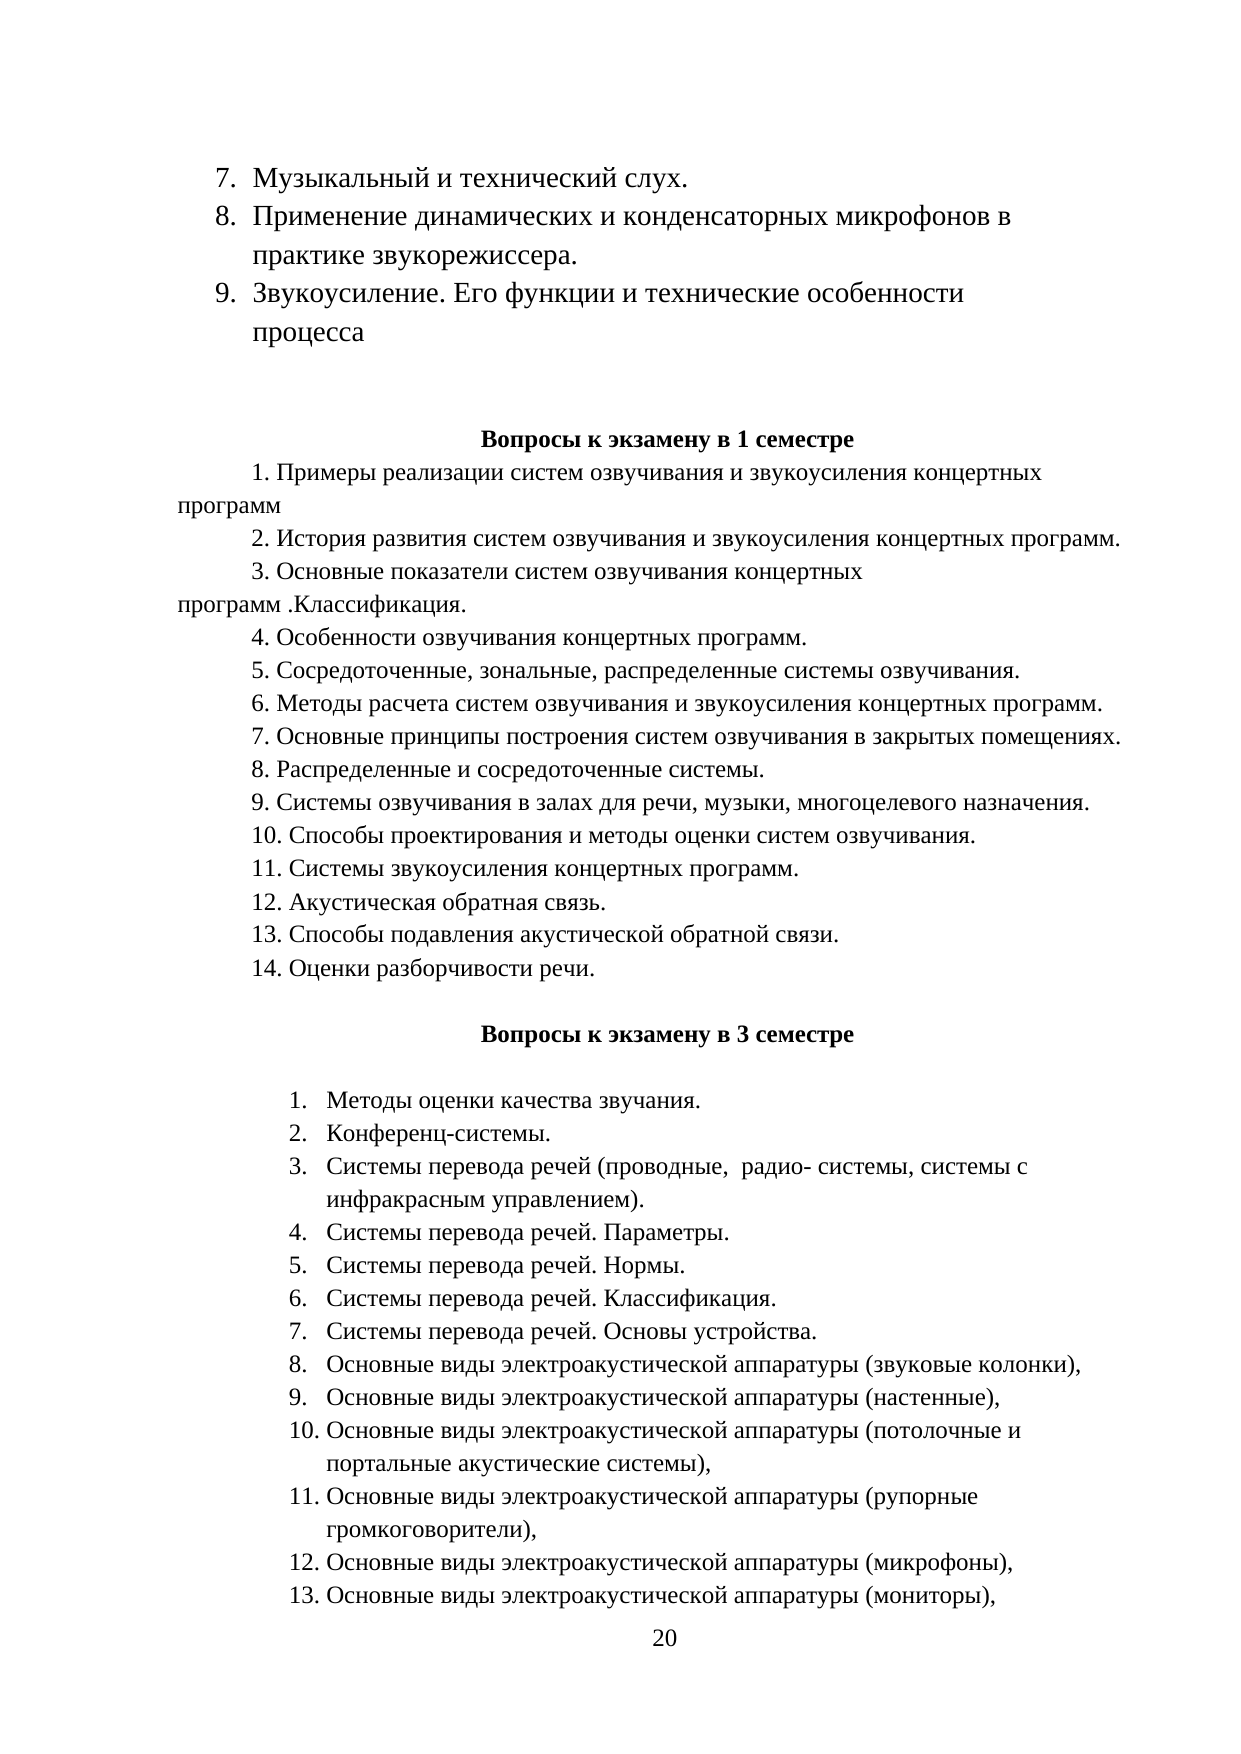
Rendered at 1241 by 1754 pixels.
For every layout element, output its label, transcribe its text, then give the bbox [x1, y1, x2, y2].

text 3. Основные показатели систем озвучивания концертных программ .Классификация. [177, 556, 1152, 618]
list Основные виды электроакустической аппаратуры (мониторы), [288, 1580, 1152, 1609]
list Системы перевода речей. Параметры. [288, 1217, 1152, 1246]
list Звукоусиление. Его функции и технические особенности процесса [215, 276, 1065, 348]
list Основные виды электроакустической аппаратуры (рупорные громкоговорители), [288, 1481, 1152, 1543]
list Музыкальный и технический слух. [215, 160, 1065, 193]
list Системы перевода речей (проводные, радио- системы, системы с инфракрасным управлением). [288, 1151, 1152, 1212]
text 10. Способы проектирования и методы оценки систем озвучивания. [177, 821, 1152, 849]
text 7. Основные принципы построения систем озвучивания в закрытых помещениях. [177, 721, 1152, 750]
text 12. Акустическая обратная связь. [177, 887, 1152, 915]
text 8. Распределенные и сосредоточенные системы. [177, 754, 1152, 783]
text 6. Методы расчета систем озвучивания и звукоусиления концертных программ. [177, 688, 1152, 717]
list Системы перевода речей. Классификация. [288, 1283, 1152, 1312]
list Основные виды электроакустической аппаратуры (настенные), [288, 1382, 1152, 1411]
text 13. Способы подавления акустической обратной связи. [177, 919, 1152, 948]
list Основные виды электроакустической аппаратуры (микрофоны), [288, 1547, 1152, 1576]
list Методы оценки качества звучания. [288, 1085, 1152, 1113]
text 9. Системы озвучивания в залах для речи, музыки, многоцелевого назначения. [177, 787, 1152, 816]
list Применение динамических и конденсаторных микрофонов в практике звукорежиссера. [215, 198, 1065, 271]
text 1. Примеры реализации систем озвучивания и звукоусиления концертных программ [177, 457, 1152, 519]
text Вопросы к экзамену в 3 семестре [177, 1019, 1084, 1047]
list Системы перевода речей. Основы устройства. [288, 1316, 1152, 1344]
text 4. Особенности озвучивания концертных программ. [177, 622, 1152, 651]
list Основные виды электроакустической аппаратуры (потолочные и портальные акустические системы), [288, 1415, 1152, 1477]
text 5. Сосредоточенные, зональные, распределенные системы озвучивания. [177, 655, 1152, 684]
list Основные виды электроакустической аппаратуры (звуковые колонки), [288, 1349, 1152, 1378]
text 14. Оценки разборчивости речи. [177, 953, 1152, 981]
list Системы перевода речей. Нормы. [288, 1250, 1152, 1278]
list Конференц-системы. [288, 1118, 1152, 1146]
text 2. История развития систем озвучивания и звукоусиления концертных программ. [177, 523, 1152, 552]
text Вопросы к экзамену в 1 семестре [177, 424, 1084, 453]
text 11. Системы звукоусиления концертных программ. [177, 853, 1152, 882]
